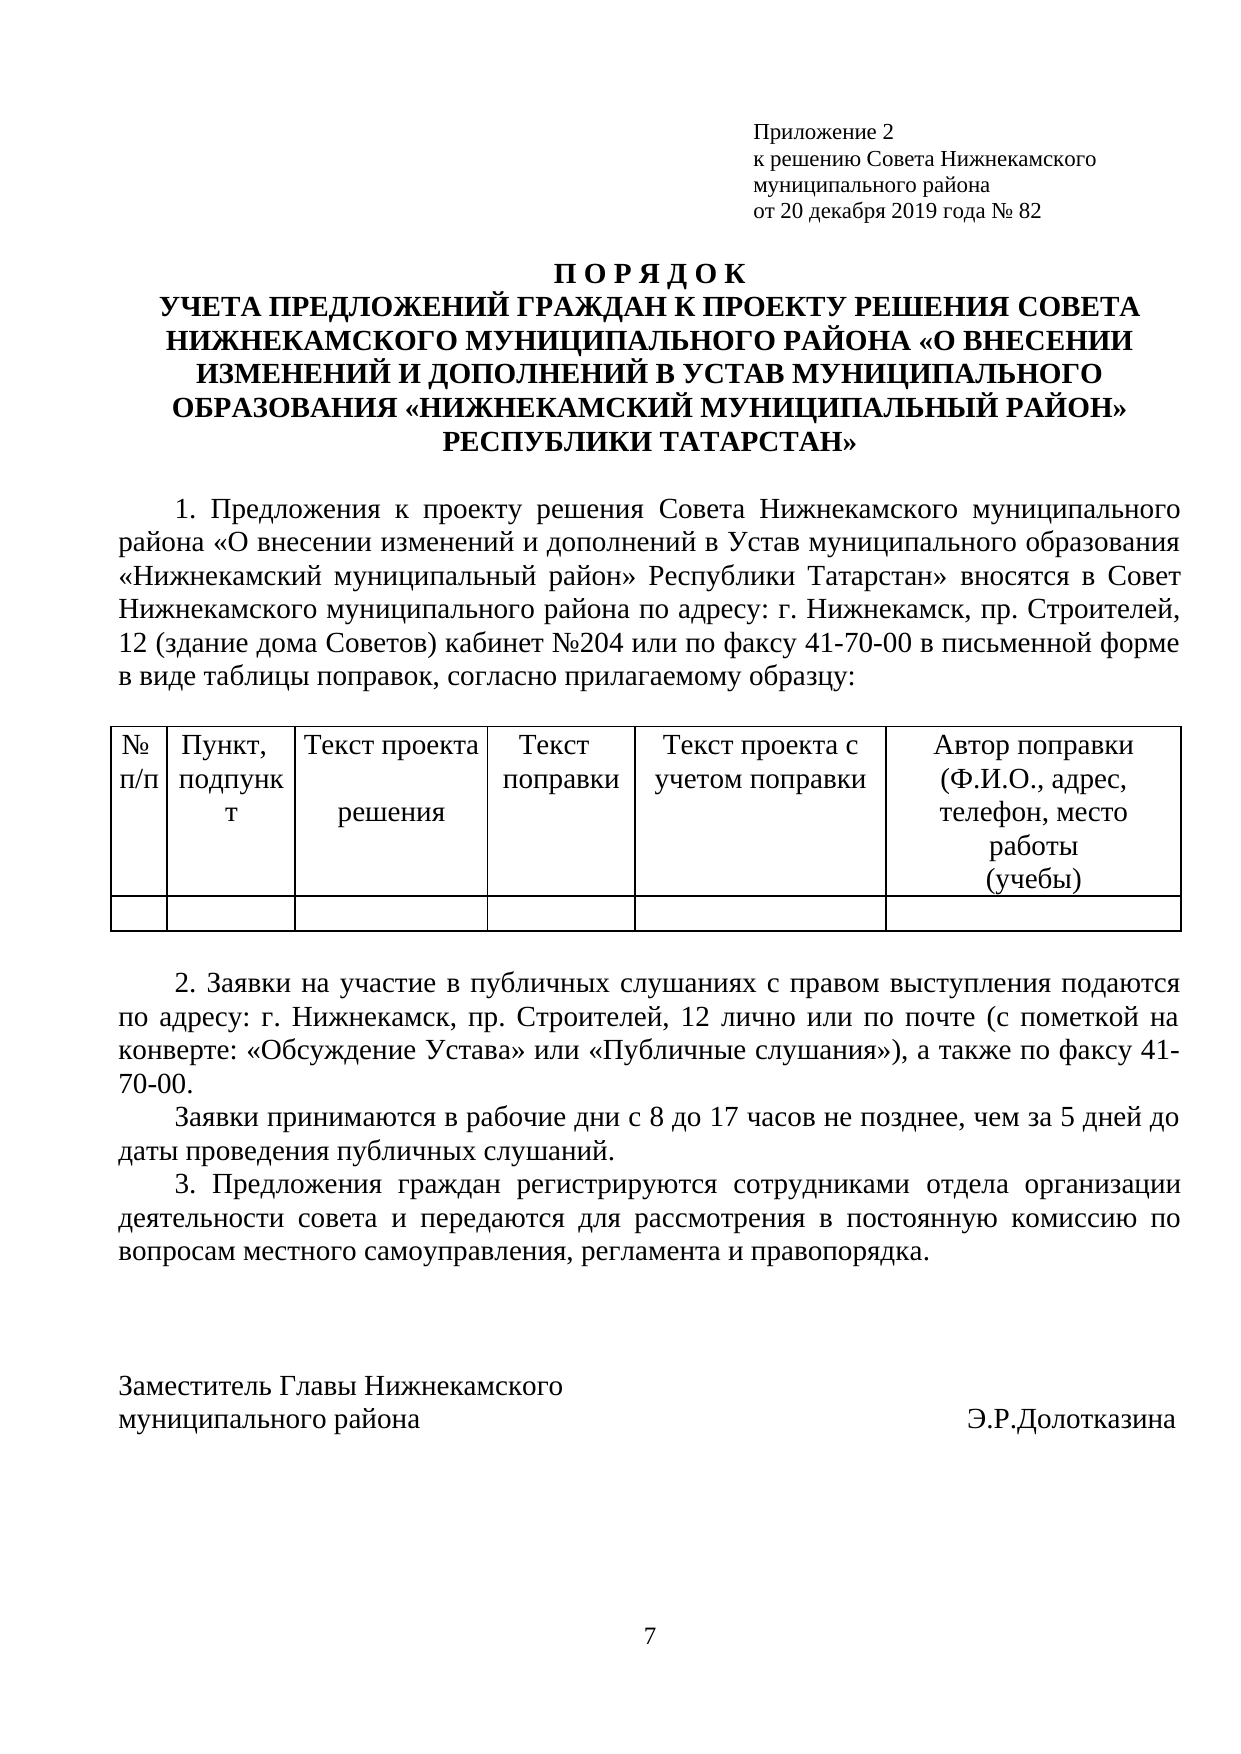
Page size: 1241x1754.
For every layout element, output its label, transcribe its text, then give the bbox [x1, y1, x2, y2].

table_header № п/п [112, 727, 166, 895]
table_header Текст проекта с учетом поправки [636, 727, 885, 895]
table_cell [488, 897, 634, 930]
text 1. Предложения к проекту решения Совета Нижнекамского муниципального района «О внесении изменений и дополнений в Устав муниципального образования «Нижнекамский муниципальный район» Республики Татарстан» вносятся в Совет Нижнекамского муниципального района по адресу: г. Нижнекамск, пр. Строителей, 12 (здание дома Советов) кабинет №204 или по факсу 41-70-00 в письменной форме в виде таблицы поправок, согласно прилагаемому образцу: [118, 491, 1181, 692]
text муниципального района Э.Р.Долотказина [118, 1401, 1181, 1435]
table_cell [168, 897, 294, 930]
text П О Р Я Д О К [118, 256, 1181, 289]
text муниципального района [118, 171, 1181, 197]
table_cell [296, 897, 487, 930]
text к решению Совета Нижнекамского [118, 144, 1181, 171]
table_cell [636, 897, 885, 930]
table_header Текст поправки [488, 727, 634, 895]
text УЧЕТА ПРЕДЛОЖЕНИЙ ГРАЖДАН К ПРОЕКТУ РЕШЕНИЯ СОВЕТА НИЖНЕКАМСКОГО МУНИЦИПАЛЬНОГО РАЙОНА «О ВНЕСЕНИИ ИЗМЕНЕНИЙ И ДОПОЛНЕНИЙ В УСТАВ МУНИЦИПАЛЬНОГО ОБРАЗОВАНИЯ «НИЖНЕКАМСКИЙ МУНИЦИПАЛЬНЫЙ РАЙОН» РЕСПУБЛИКИ ТАТАРСТАН» [118, 289, 1181, 457]
text Приложение 2 [118, 118, 1181, 144]
table_header Текст проекта решения [296, 727, 487, 895]
text Заместитель Главы Нижнекамского [118, 1368, 1181, 1401]
table_header Пункт, подпункт [168, 727, 294, 895]
table_cell [887, 897, 1180, 930]
text 3. Предложения граждан регистрируются сотрудниками отдела организации деятельности совета и передаются для рассмотрения в постоянную комиссию по вопросам местного самоуправления, регламента и правопорядка. [118, 1166, 1181, 1267]
text 2. Заявки на участие в публичных слушаниях с правом выступления подаются по адресу: г. Нижнекамск, пр. Строителей, 12 лично или по почте (с пометкой на конверте: «Обсуждение Устава» или «Публичные слушания»), а также по факсу 41-70-00. [118, 965, 1181, 1099]
table_cell [112, 897, 166, 930]
text Заявки принимаются в рабочие дни с 8 до 17 часов не позднее, чем за 5 дней до даты проведения публичных слушаний. [118, 1099, 1181, 1166]
text от 20 декабря 2019 года № 82 [118, 197, 1181, 224]
table_header Автор поправки (Ф.И.О., адрес, телефон, место работы (учебы) [887, 727, 1180, 895]
